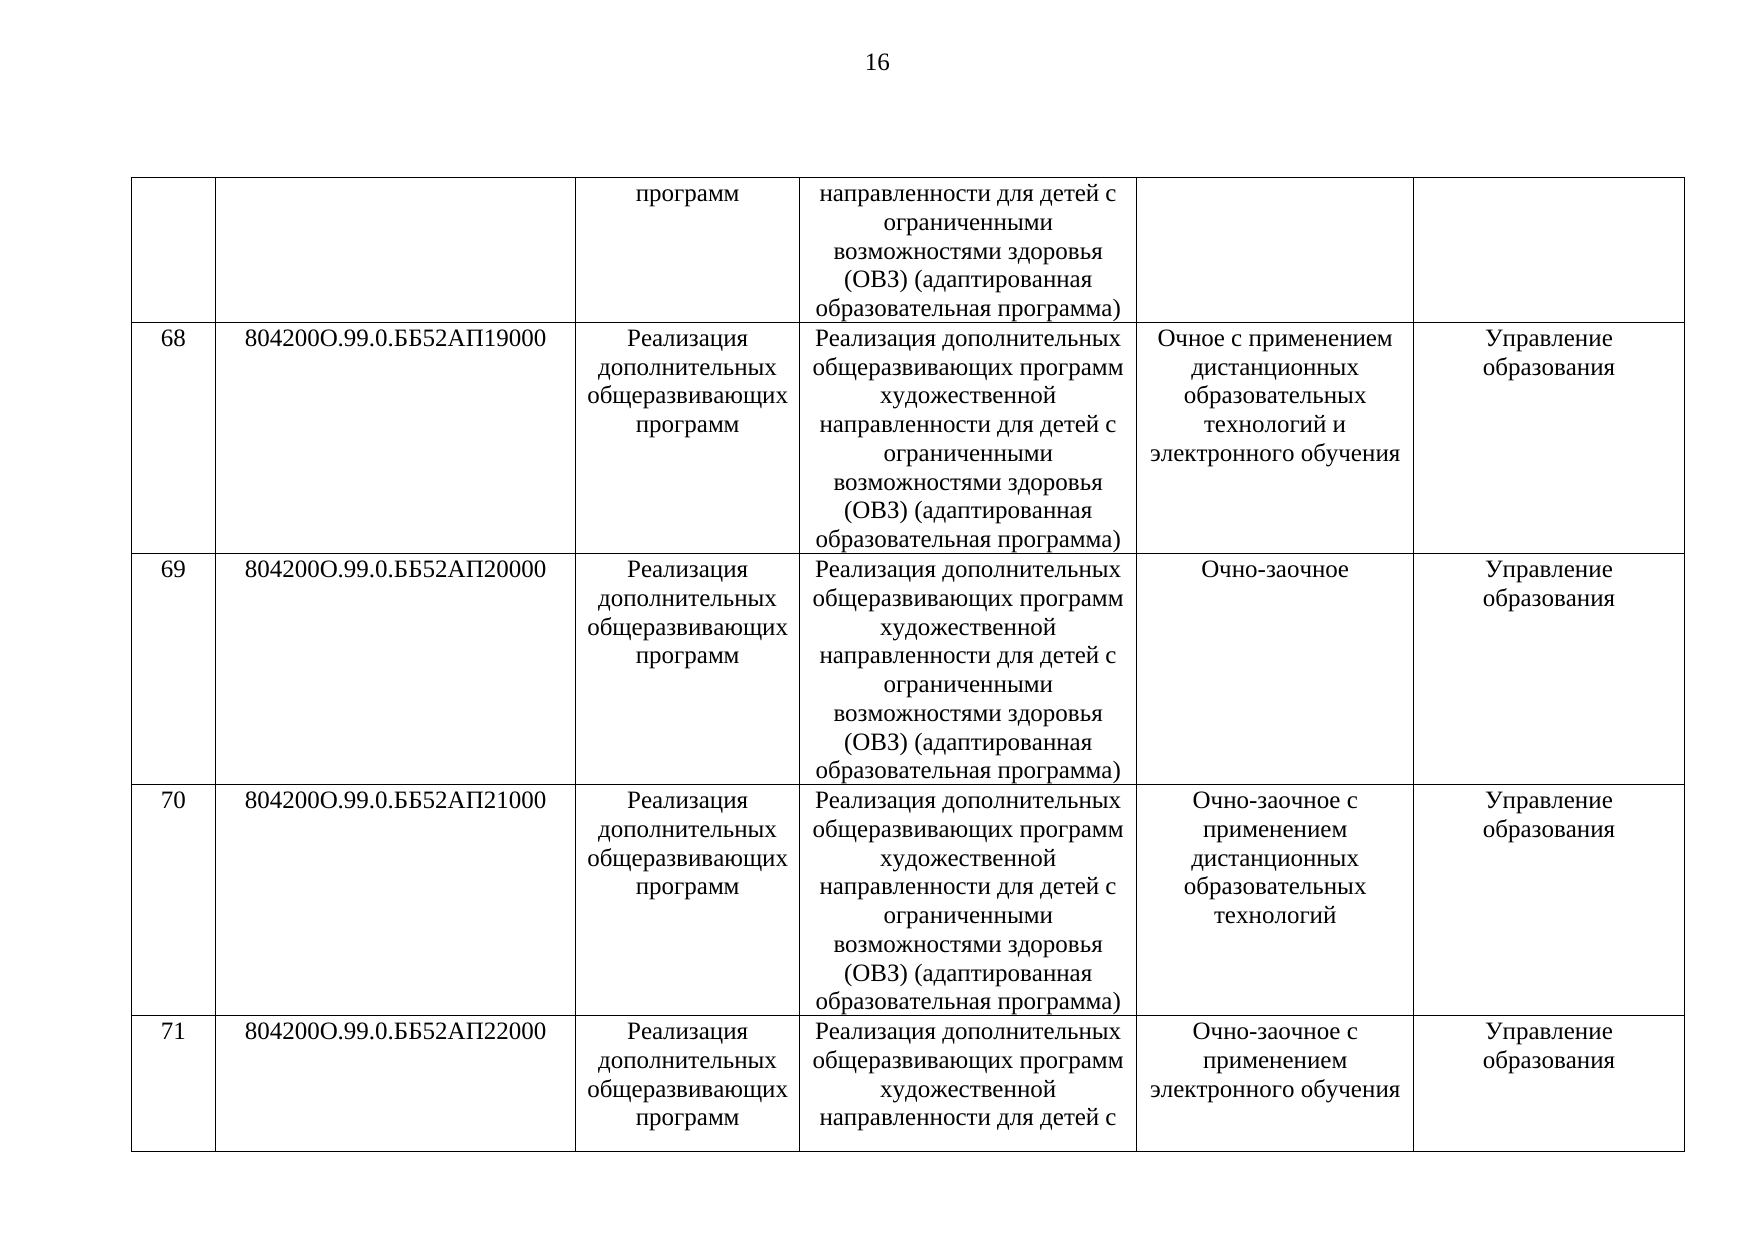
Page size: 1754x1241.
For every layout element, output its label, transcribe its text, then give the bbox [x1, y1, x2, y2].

table_cell Очное с применением дистанционных образовательных технологий и электронного обучения [1137, 323, 1413, 553]
table_cell 804200О.99.0.ББ52АП19000 [216, 323, 575, 553]
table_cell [576, 1016, 799, 1151]
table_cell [216, 1016, 575, 1151]
table_cell Реализация дополнительных общеразвивающих программ [576, 554, 799, 784]
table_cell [1137, 1016, 1413, 1151]
table_cell Реализация дополнительных общеразвивающих программ [576, 785, 799, 1015]
table_cell Управление образования [1414, 785, 1684, 1015]
table_cell 67 [132, 178, 215, 322]
table_cell 68 [132, 323, 215, 553]
table_cell 804200О.99.0.ББ52АП21000 [216, 785, 575, 1015]
table_cell Очно-заочное [1137, 554, 1413, 784]
table_cell Управление образования [1414, 554, 1684, 784]
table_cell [800, 1016, 1136, 1151]
table_cell Очно-заочное с применением дистанционных образовательных технологий [1137, 785, 1413, 1015]
table_cell 71 [132, 1016, 215, 1151]
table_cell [800, 178, 1136, 322]
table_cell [1137, 178, 1413, 322]
table_cell 70 [132, 785, 215, 1015]
table_cell 69 [132, 554, 215, 784]
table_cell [576, 178, 799, 322]
table_cell Реализация дополнительных общеразвивающих программ [576, 323, 799, 553]
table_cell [1414, 1016, 1684, 1151]
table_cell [1414, 178, 1684, 322]
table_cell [216, 178, 575, 322]
table_cell 804200О.99.0.ББ52АП20000 [216, 554, 575, 784]
table_cell Управление образования [1414, 323, 1684, 553]
